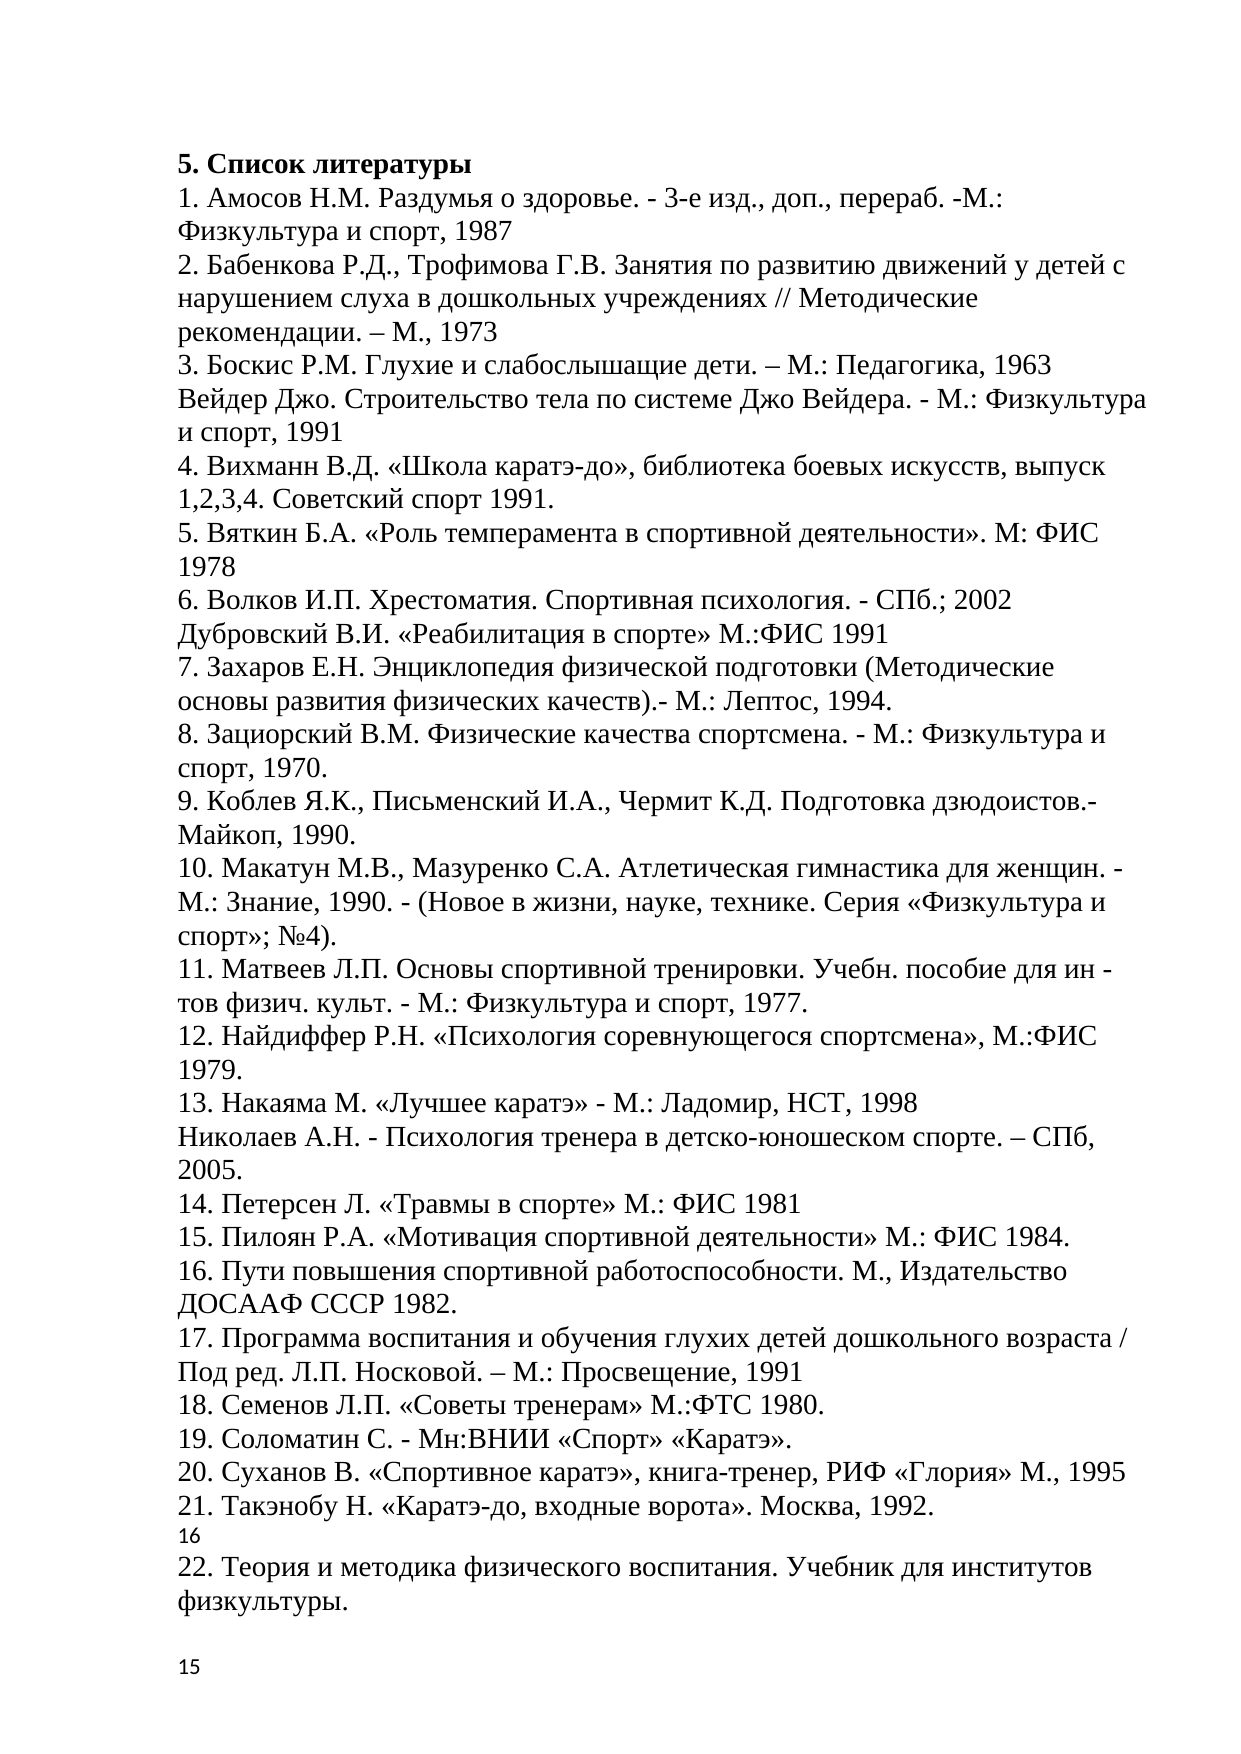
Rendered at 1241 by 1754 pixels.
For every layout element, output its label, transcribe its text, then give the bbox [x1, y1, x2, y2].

text 11. Матвеев Л.П. Основы спортивной тренировки. Учебн. пособие для ин - [177, 951, 1152, 985]
text нарушением слуха в дошкольных учреждениях // Методические [177, 280, 1152, 314]
text 6. Волков И.П. Хрестоматия. Спортивная психология. - СПб.; 2002 [177, 582, 1152, 616]
text 15. Пилоян Р.А. «Мотивация спортивной деятельности» М.: ФИС 1984. [177, 1219, 1152, 1253]
text 10. Макатун М.В., Мазуренко С.А. Атлетическая гимнастика для женщин. - [177, 851, 1152, 884]
text 1,2,3,4. Советский спорт 1991. [177, 482, 1152, 515]
text основы развития физических качеств).- М.: Лептос, 1994. [177, 683, 1152, 716]
text 3. Боскис Р.М. Глухие и слабослышащие дети. – М.: Педагогика, 1963 [177, 347, 1152, 381]
text 12. Найдиффер Р.Н. «Психология соревнующегося спортсмена», М.:ФИС [177, 1018, 1152, 1052]
text Вейдер Джо. Строительство тела по системе Джо Вейдера. - М.: Физкультура [177, 381, 1152, 414]
text 20. Суханов В. «Спортивное каратэ», книга-тренер, РИФ «Глория» М., 1995 [177, 1454, 1152, 1488]
text 2. Бабенкова Р.Д., Трофимова Г.В. Занятия по развитию движений у детей с [177, 247, 1152, 280]
text рекомендации. – М., 1973 [177, 314, 1152, 347]
text 4. Вихманн В.Д. «Школа каратэ-до», библиотека боевых искусств, выпуск [177, 448, 1152, 482]
text 8. Зациорский В.М. Физические качества спортсмена. - М.: Физкультура и [177, 716, 1152, 750]
text Майкоп, 1990. [177, 817, 1152, 851]
text ДОСААФ СССР 1982. [177, 1287, 1152, 1320]
text 7. Захаров Е.Н. Энциклопедия физической подготовки (Методические [177, 649, 1152, 683]
text тов физич. культ. - М.: Физкультура и спорт, 1977. [177, 985, 1152, 1018]
text Николаев А.Н. - Психология тренера в детско-юношеском спорте. – СПб, [177, 1119, 1152, 1152]
text 14. Петерсен Л. «Травмы в спорте» М.: ФИС 1981 [177, 1186, 1152, 1219]
text 18. Семенов Л.П. «Советы тренерам» М.:ФТС 1980. [177, 1387, 1152, 1421]
text физкультуры. [177, 1583, 1152, 1616]
text 21. Такэнобу Н. «Каратэ-до, входные ворота». Москва, 1992. [177, 1488, 1152, 1521]
text 17. Программа воспитания и обучения глухих детей дошкольного возраста / [177, 1320, 1152, 1354]
text 5. Вяткин Б.А. «Роль темперамента в спортивной деятельности». М: ФИС [177, 515, 1152, 549]
text М.: Знание, 1990. - (Новое в жизни, науке, технике. Серия «Физкультура и [177, 884, 1152, 918]
text 2005. [177, 1152, 1152, 1186]
text 19. Соломатин С. - Мн:ВНИИ «Спорт» «Каратэ». [177, 1421, 1152, 1454]
text 5. Список литературы [177, 146, 1152, 180]
text 1. Амосов Н.М. Раздумья о здоровье. - 3-е изд., доп., перераб. -М.: [177, 180, 1152, 213]
text Физкультура и спорт, 1987 [177, 213, 1152, 247]
text спорт»; №4). [177, 918, 1152, 951]
text 9. Коблев Я.К., Письменский И.А., Чермит К.Д. Подготовка дзюдоистов.- [177, 783, 1152, 817]
text 16 [177, 1521, 1152, 1549]
text 22. Теория и методика физического воспитания. Учебник для институтов [177, 1549, 1152, 1583]
text 13. Накаяма М. «Лучшее каратэ» - М.: Ладомир, НСТ, 1998 [177, 1085, 1152, 1119]
text Дубровский В.И. «Реабилитация в спорте» М.:ФИС 1991 [177, 616, 1152, 649]
text Под ред. Л.П. Носковой. – М.: Просвещение, 1991 [177, 1354, 1152, 1387]
text 1979. [177, 1052, 1152, 1085]
text спорт, 1970. [177, 750, 1152, 783]
text 1978 [177, 549, 1152, 582]
text 16. Пути повышения спортивной работоспособности. М., Издательство [177, 1253, 1152, 1287]
text и спорт, 1991 [177, 414, 1152, 448]
